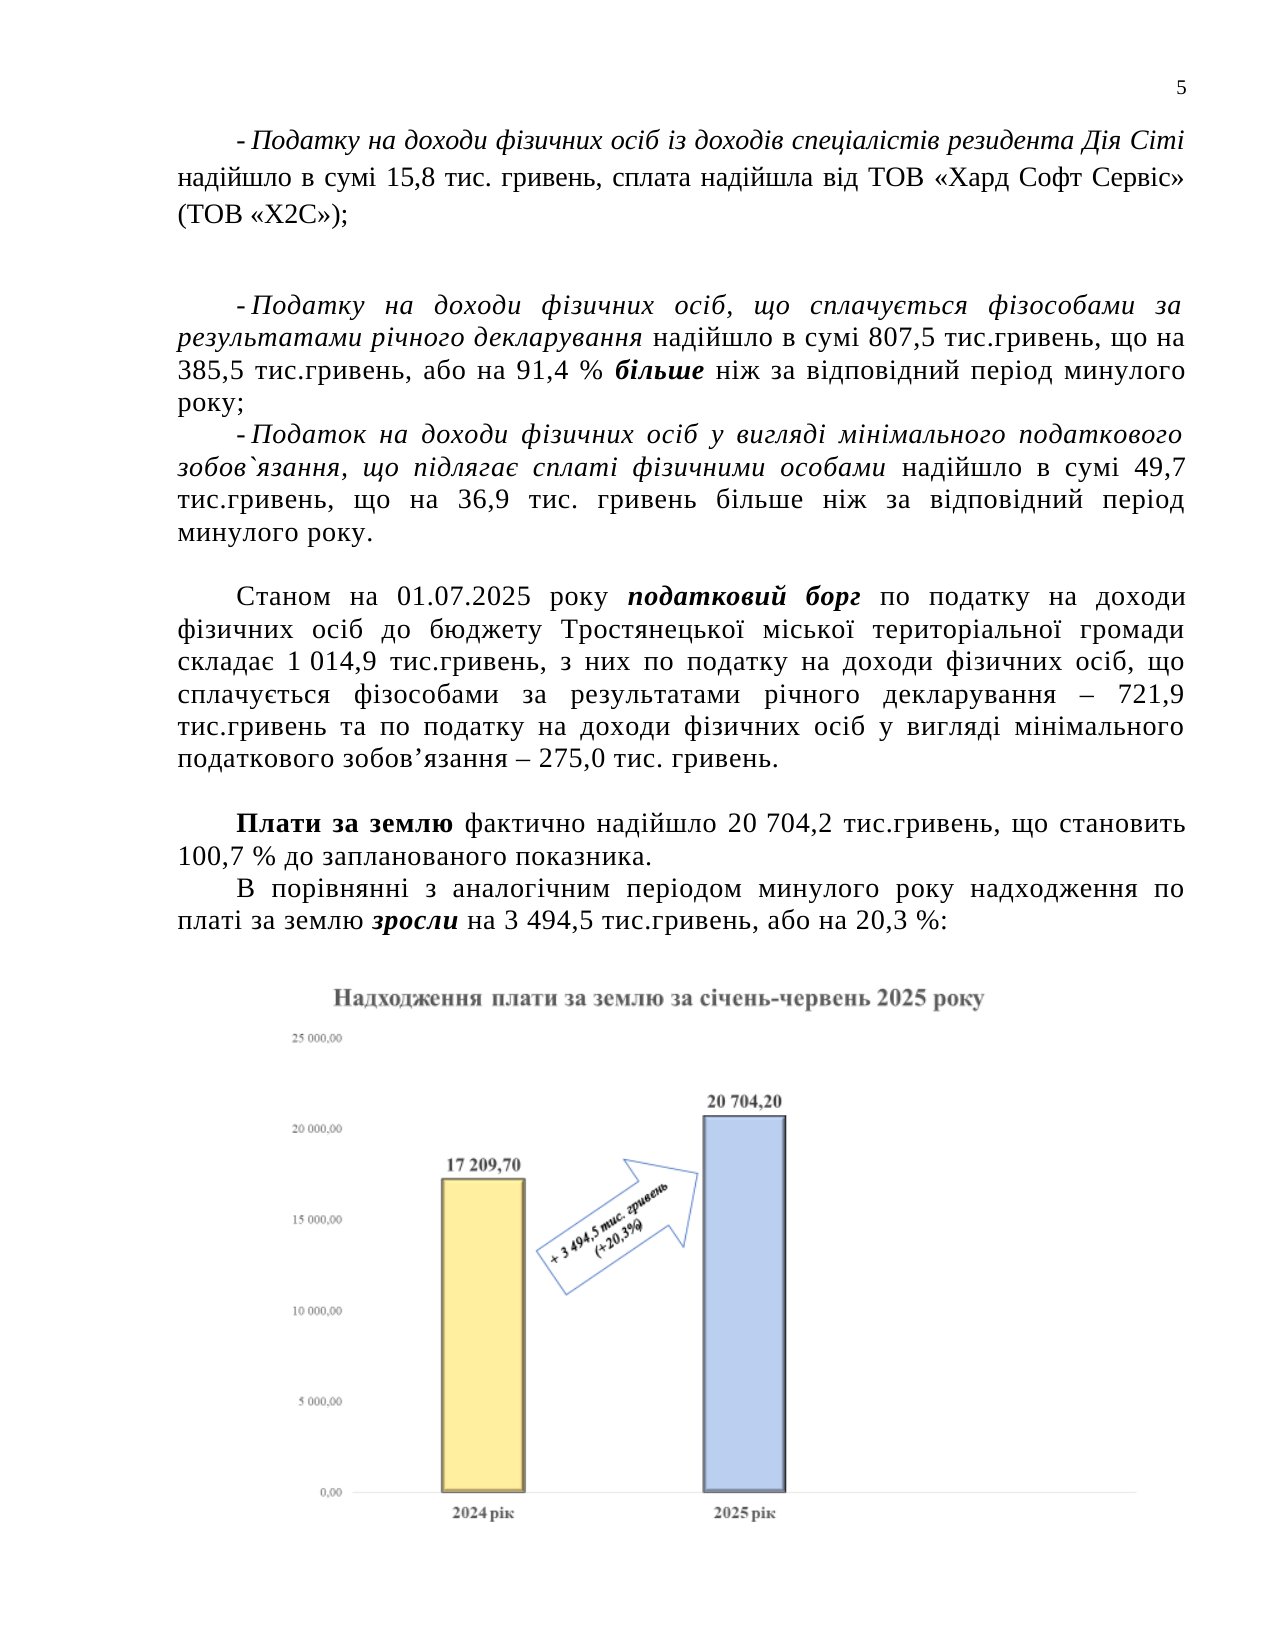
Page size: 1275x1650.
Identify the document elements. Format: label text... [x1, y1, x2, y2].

text Станом на 01.07.2025 року податковий борг по податку на доходи фізичних осіб до бюджету Тростянецької міської територіальної громади складає 1 014,9 тис.гривень, з них по податку на доходи фізичних осіб, що сплачується фізособами за результатами річного декларування – 721,9 тис.гривень та по податку на доходи фізичних осіб у вигляді мінімального податкового зобов’язання – 275,0 тис. гривень. [177, 579, 1186, 774]
text В порівнянні з аналогічним періодом минулого року надходження по платі за землю зросли на 3 494,5 тис.гривень, або на 20,3 %: [177, 871, 1186, 936]
list Податку на доходи фізичних осіб із доходів спеціалістів резидента Дія Сіті надійшло в сумі 15,8 тис. гривень, сплата надійшла від ТОВ «Хард Софт Сервіс» (ТОВ «Х2С»); [177, 123, 1186, 230]
picture [177, 969, 1178, 1532]
list Податок на доходи фізичних осіб у вигляді мінімального податкового зобов`язання, що підлягає сплаті фізичними особами надійшло в сумі 49,7 тис.гривень, що на 36,9 тис. гривень більше ніж за відповідний період минулого року. [177, 417, 1186, 547]
text Плати за землю фактично надійшло 20 704,2 тис.гривень, що становить 100,7 % до запланованого показника. [177, 806, 1186, 871]
list Податку на доходи фізичних осіб, що сплачується фізособами за результатами річного декларування надійшло в сумі 807,5 тис.гривень, що на 385,5 тис.гривень, або на 91,4 % більше ніж за відповідний період минулого року; [177, 288, 1186, 417]
